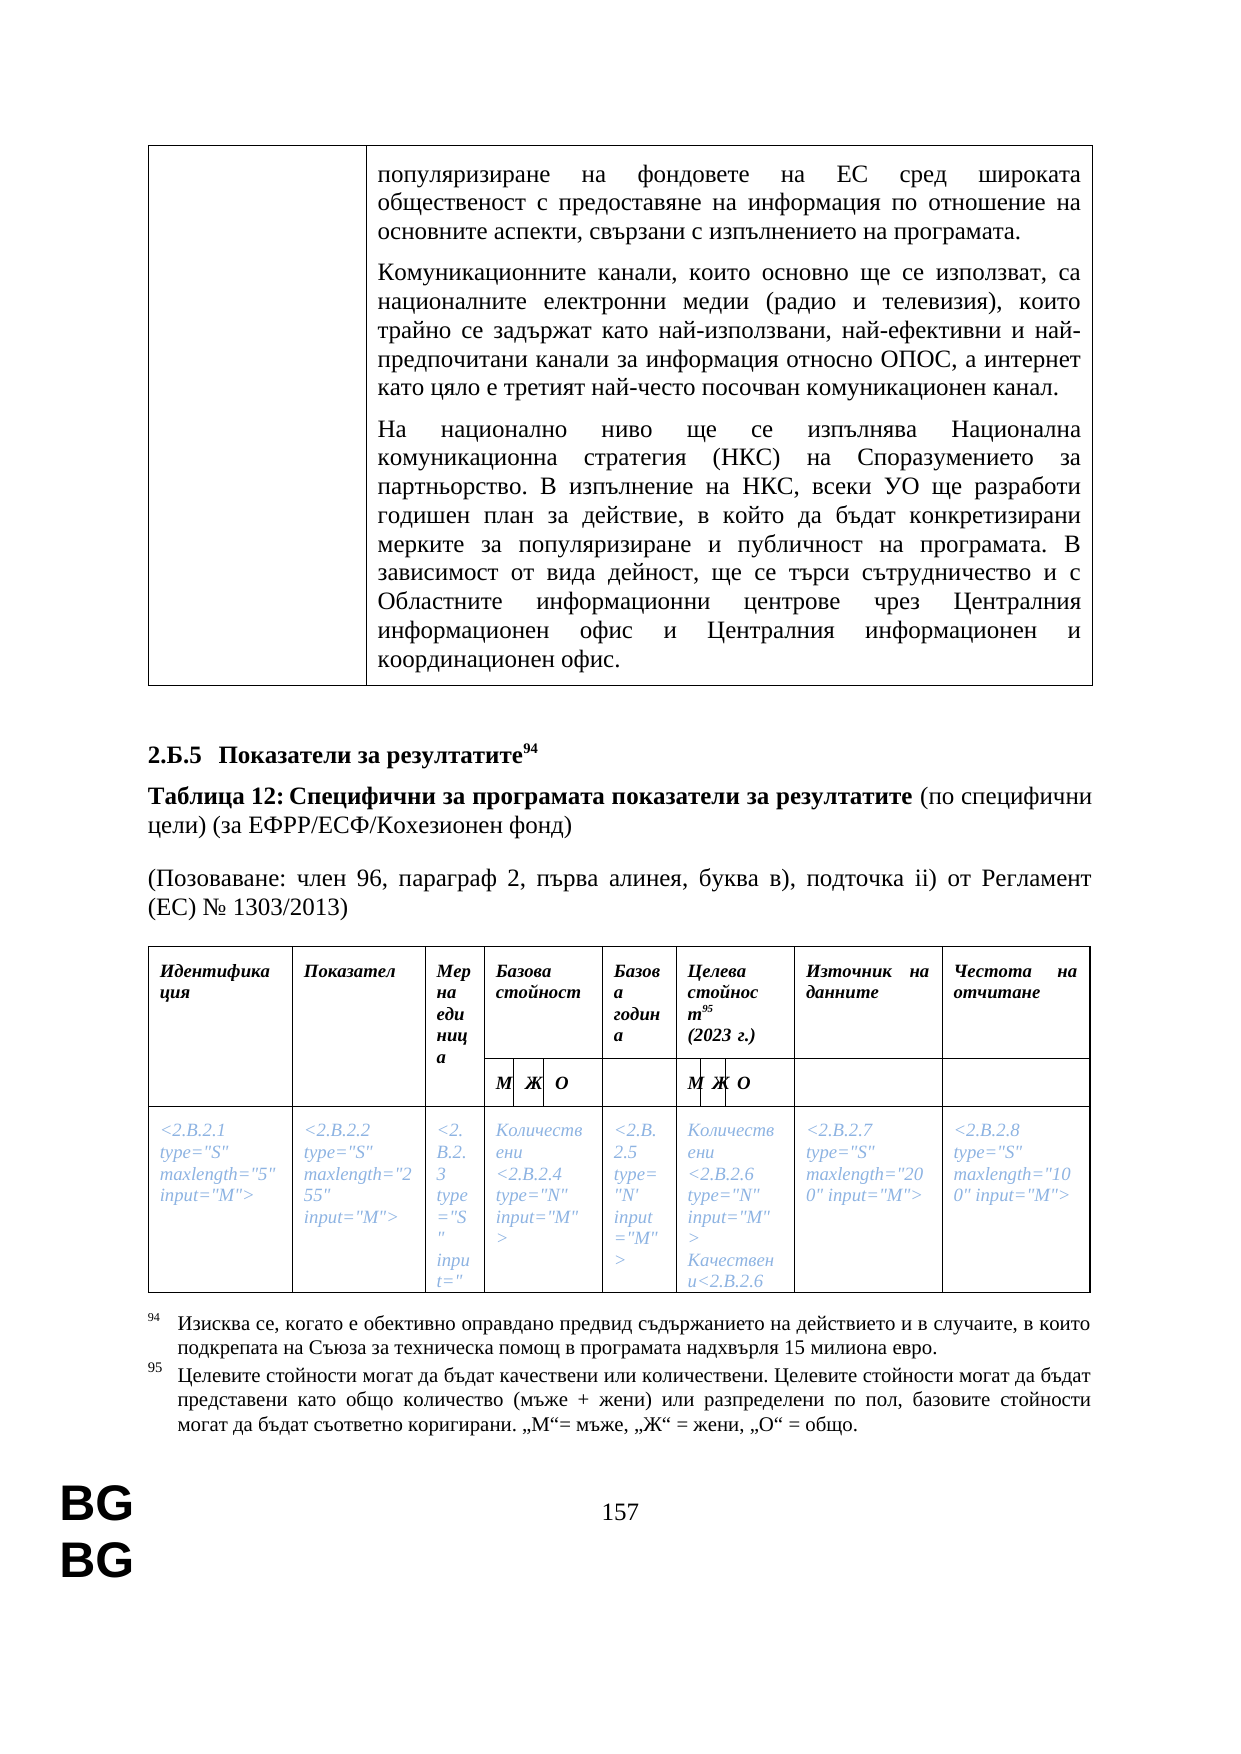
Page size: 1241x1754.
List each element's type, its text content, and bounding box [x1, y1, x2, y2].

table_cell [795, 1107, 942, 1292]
text (Позоваване: член 96, параграф 2, първа алинея, буква в), подточка ii) от Регламент (EС) № 1303/2013) [148, 863, 1092, 921]
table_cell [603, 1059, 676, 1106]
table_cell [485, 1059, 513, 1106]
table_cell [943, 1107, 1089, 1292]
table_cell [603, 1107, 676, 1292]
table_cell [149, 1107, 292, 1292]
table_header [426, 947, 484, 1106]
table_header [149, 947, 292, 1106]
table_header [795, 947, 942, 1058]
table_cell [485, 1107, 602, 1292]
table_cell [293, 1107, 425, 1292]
text 2.Б.5 Показатели за резултатите [148, 740, 1092, 768]
text Таблица 12: Специфични за програмата показатели за резултатите (по специфични цели) (за ЕФРР/ЕСФ/Кохезионен фонд) [148, 781, 1092, 838]
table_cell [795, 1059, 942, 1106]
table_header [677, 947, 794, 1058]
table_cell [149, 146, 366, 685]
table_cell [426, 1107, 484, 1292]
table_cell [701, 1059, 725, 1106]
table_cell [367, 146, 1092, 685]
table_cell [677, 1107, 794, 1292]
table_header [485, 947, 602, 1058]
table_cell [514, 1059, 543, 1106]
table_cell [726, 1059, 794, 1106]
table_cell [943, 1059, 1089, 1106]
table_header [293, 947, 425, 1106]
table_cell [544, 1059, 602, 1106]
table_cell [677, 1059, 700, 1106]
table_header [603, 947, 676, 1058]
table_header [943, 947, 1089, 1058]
